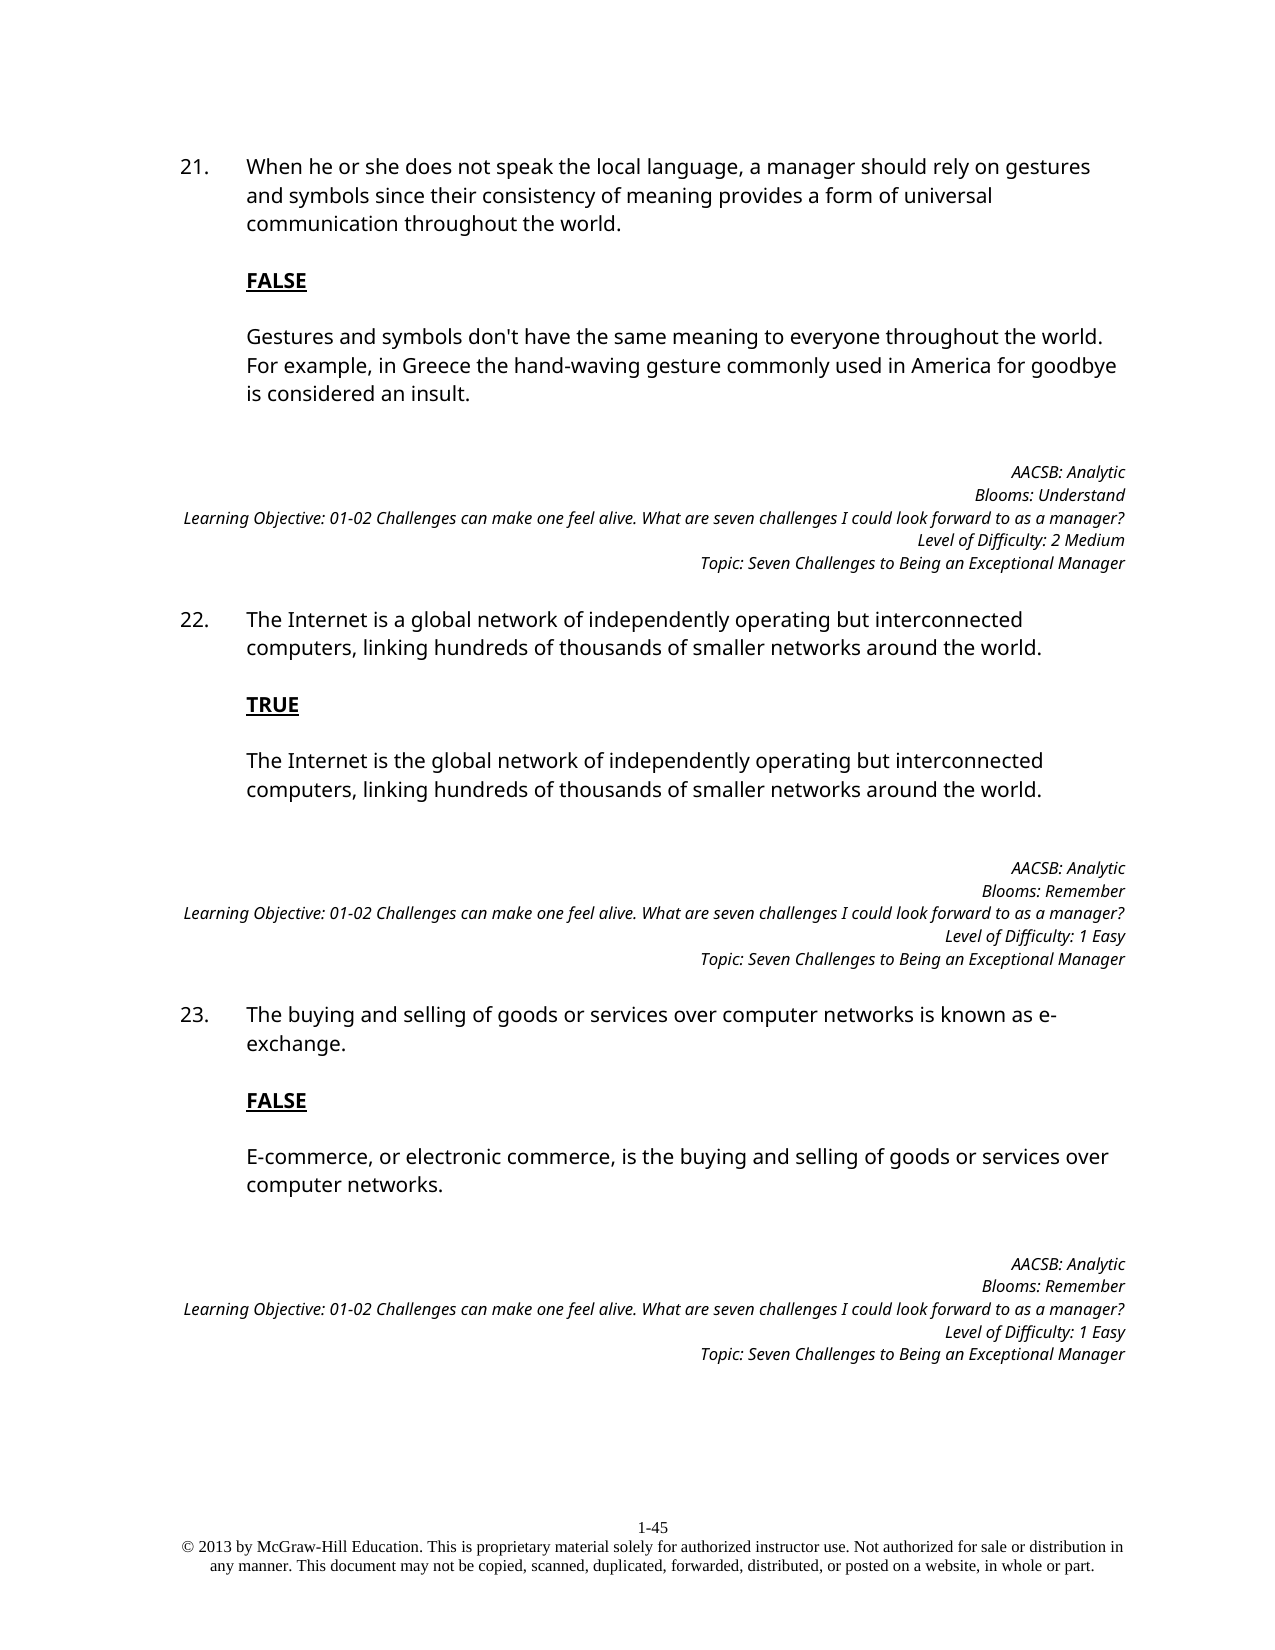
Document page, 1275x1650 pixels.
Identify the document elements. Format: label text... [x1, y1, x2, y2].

table_header The buying and selling of goods or services over computer networks is known as e-exchange. FALSE E-commerce, or electronic commerce, is the buying and selling of goods or services over computer networks. [246, 1001, 1125, 1227]
table_header AACSB: Analytic Blooms: Remember Learning Objective: 01-02 Challenges can make one feel alive. What are seven challenges I could look forward to as a manager? Level of Difficulty: 1 Easy Topic: Seven Challenges to Being an Exceptional Manager [180, 857, 1125, 998]
table_header The Internet is a global network of independently operating but interconnected computers, linking hundreds of thousands of smaller networks around the world. TRUE The Internet is the global network of independently operating but interconnected computers, linking hundreds of thousands of smaller networks around the world. [246, 605, 1125, 831]
table_header When he or she does not speak the local language, a manager should rely on gestures and symbols since their consistency of meaning provides a form of universal communication throughout the world. FALSE Gestures and symbols don't have the same meaning to everyone throughout the world. For example, in Greece the hand-waving gesture commonly used in America for goodbye is considered an insult. [246, 153, 1125, 435]
table_header AACSB: Analytic Blooms: Remember Learning Objective: 01-02 Challenges can make one feel alive. What are seven challenges I could look forward to as a manager? Level of Difficulty: 1 Easy Topic: Seven Challenges to Being an Exceptional Manager [180, 1252, 1125, 1394]
table_header 23. [180, 1001, 246, 1227]
table_header 22. [180, 605, 246, 831]
table_header 21. [180, 153, 246, 435]
